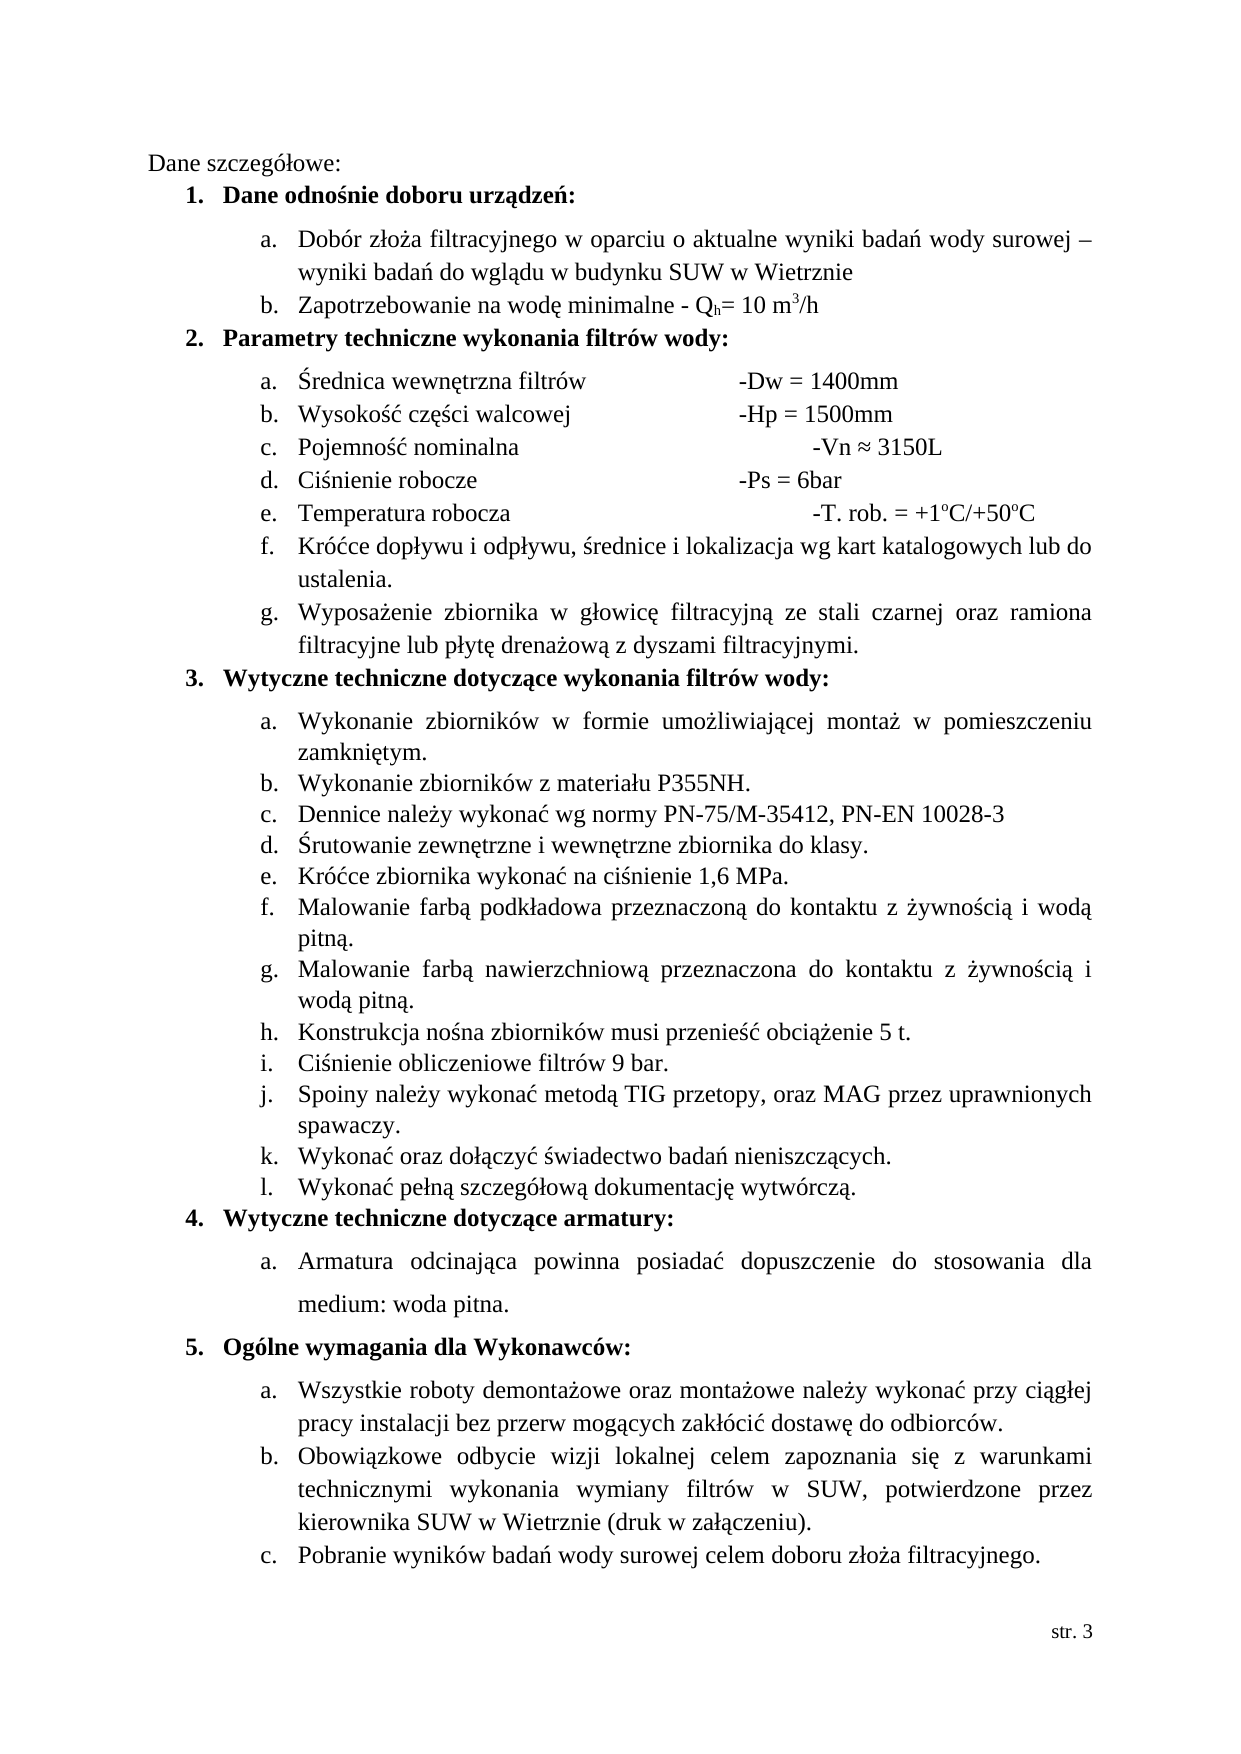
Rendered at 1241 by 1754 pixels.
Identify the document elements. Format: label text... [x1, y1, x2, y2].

list Obowiązkowe odbycie wizji lokalnej celem zapoznania się z warunkami technicznymi wykonania wymiany filtrów w SUW, potwierdzone przez kierownika SUW w Wietrznie (druk w załączeniu). [260, 1441, 1093, 1536]
list Pojemność nominalna -Vn ≈ 3150L [260, 432, 1093, 461]
list Parametry techniczne wykonania filtrów wody: [185, 323, 1093, 352]
list Średnica wewnętrzna filtrów -Dw = 1400mm [260, 366, 1093, 395]
text Dane szczegółowe: [148, 148, 1093, 176]
list Dobór złoża filtracyjnego w oparciu o aktualne wyniki badań wody surowej – wyniki badań do wglądu w budynku SUW w Wietrznie [260, 224, 1093, 286]
list Śrutowanie zewnętrzne i wewnętrzne zbiornika do klasy. [260, 830, 1093, 859]
list Spoiny należy wykonać metodą TIG przetopy, oraz MAG przez uprawnionych spawaczy. [260, 1079, 1093, 1138]
list Wykonanie zbiorników z materiału P355NH. [260, 768, 1093, 797]
list Wykonać oraz dołączyć świadectwo badań nieniszczących. [260, 1141, 1093, 1169]
list Wszystkie roboty demontażowe oraz montażowe należy wykonać przy ciągłej pracy instalacji bez przerw mogących zakłócić dostawę do odbiorców. [260, 1375, 1093, 1437]
list Króćce dopływu i odpływu, średnice i lokalizacja wg kart katalogowych lub do ustalenia. [260, 531, 1093, 593]
list Króćce zbiornika wykonać na ciśnienie 1,6 MPa. [260, 861, 1093, 890]
list Ciśnienie obliczeniowe filtrów 9 bar. [260, 1048, 1093, 1076]
list Malowanie farbą podkładowa przeznaczoną do kontaktu z żywnością i wodą pitną. [260, 892, 1093, 952]
list Malowanie farbą nawierzchniową przeznaczona do kontaktu z żywnością i wodą pitną. [260, 954, 1093, 1014]
list Temperatura robocza -T. rob. = +1oC/+50oC [260, 498, 1093, 527]
list Wykonać pełną szczegółową dokumentację wytwórczą. [260, 1172, 1093, 1201]
list Dane odnośnie doboru urządzeń: [185, 181, 1093, 209]
list Ogólne wymagania dla Wykonawców: [185, 1332, 1093, 1361]
list Wysokość części walcowej -Hp = 1500mm [260, 399, 1093, 428]
list Wykonanie zbiorników w formie umożliwiającej montaż w pomieszczeniu zamkniętym. [260, 706, 1093, 766]
list Wyposażenie zbiornika w głowicę filtracyjną ze stali czarnej oraz ramiona filtracyjne lub płytę drenażową z dyszami filtracyjnymi. [260, 597, 1093, 659]
list Armatura odcinająca powinna posiadać dopuszczenie do stosowania dla medium: woda pitna. [260, 1246, 1093, 1318]
list Wytyczne techniczne dotyczące wykonania filtrów wody: [185, 663, 1093, 692]
list Konstrukcja nośna zbiorników musi przenieść obciążenie 5 t. [260, 1017, 1093, 1045]
list Ciśnienie robocze -Ps = 6bar [260, 465, 1093, 494]
list Wytyczne techniczne dotyczące armatury: [185, 1203, 1093, 1232]
list Dennice należy wykonać wg normy PN-75/M-35412, PN-EN 10028-3 [260, 799, 1093, 828]
list Pobranie wyników badań wody surowej celem doboru złoża filtracyjnego. [260, 1541, 1093, 1569]
list Zapotrzebowanie na wodę minimalne - Qh= 10 m3/h [260, 290, 1093, 318]
